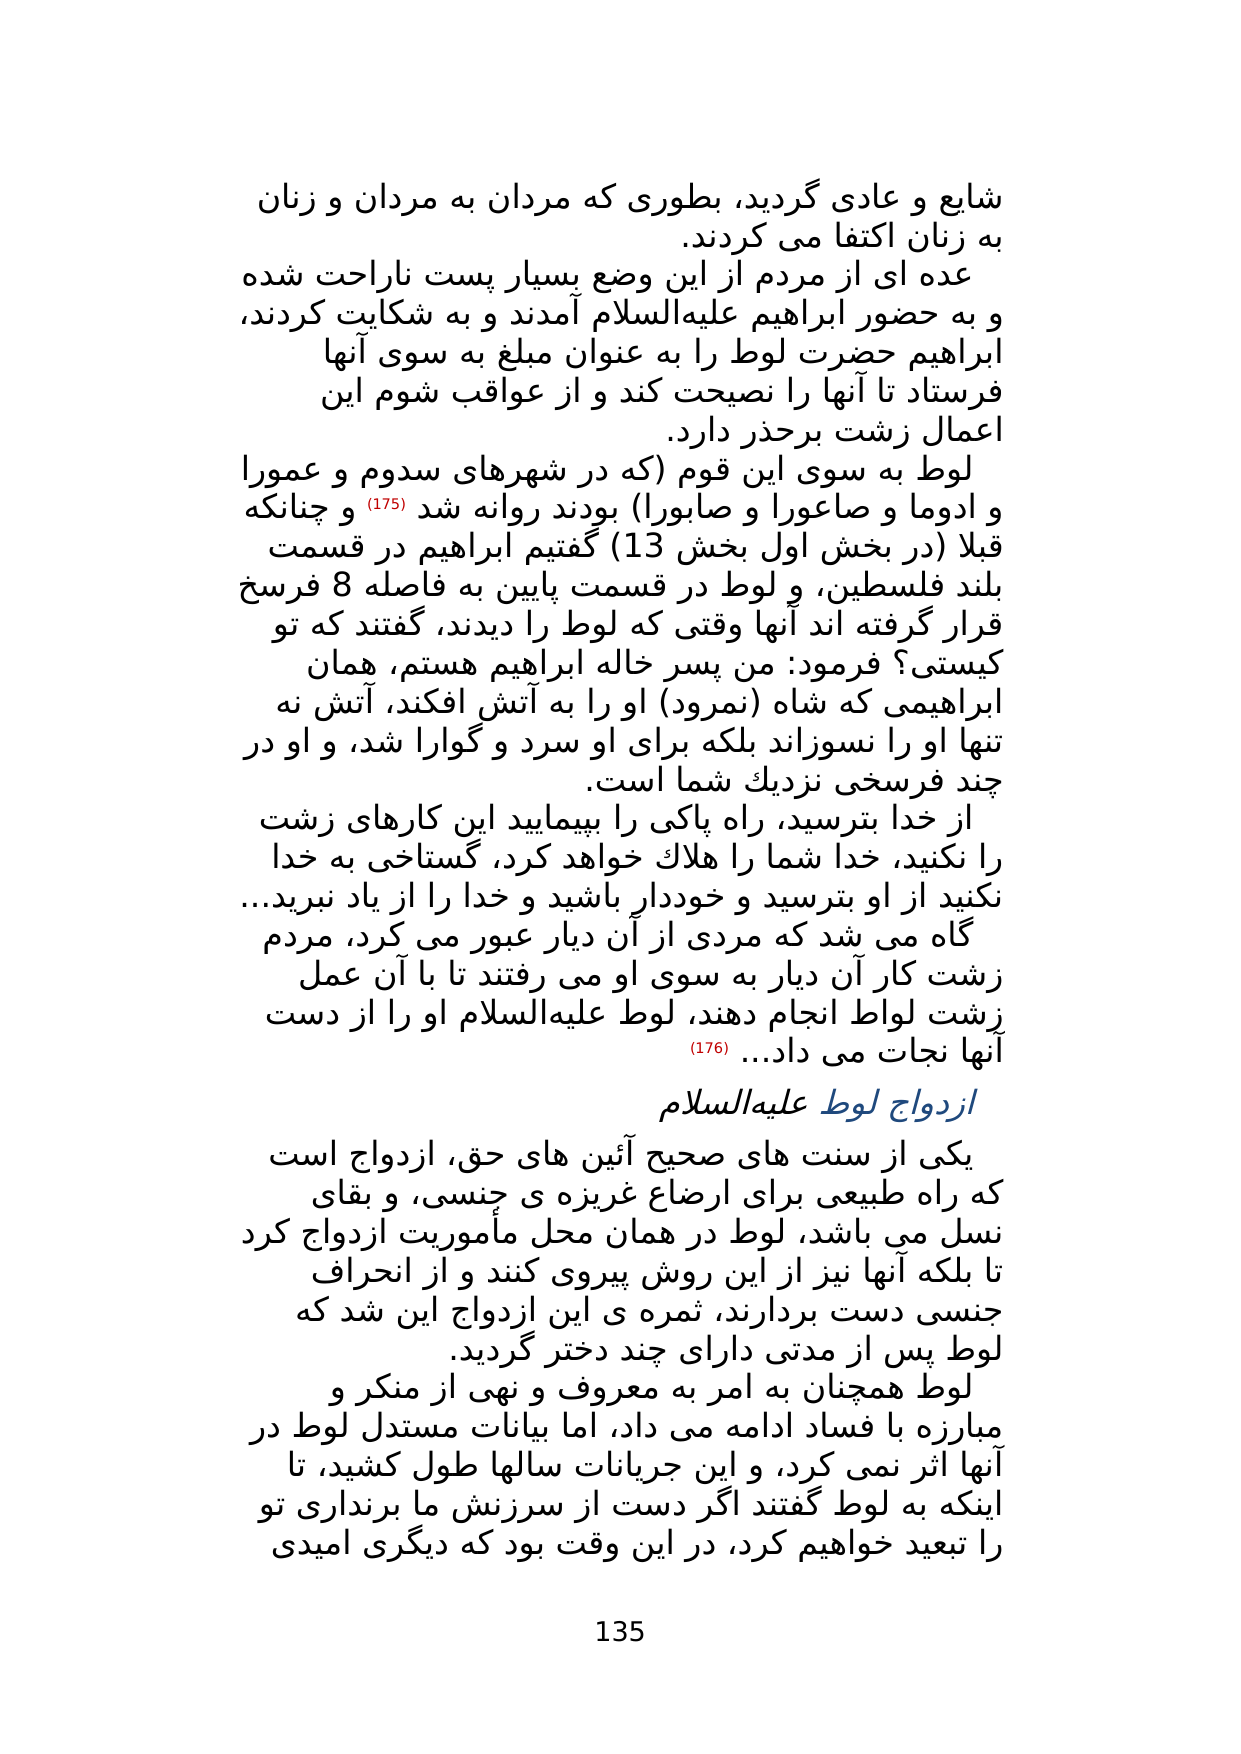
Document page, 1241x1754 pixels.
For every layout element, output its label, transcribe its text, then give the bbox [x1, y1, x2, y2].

text لوط به سوى اين قوم (كه در شهرهاى سدوم و عمورا و ادوما و صاعورا و صابورا) بودند روانه شد (175) و چنانكه قبلا (در بخش اول بخش 13) گفتيم ابراهيم در قسمت بلند فلسطين، و لوط در قسمت پايين به فاصله 8 فرسخ قرار گرفته اند آنها وقتى كه لوط را ديدند، گفتند كه تو كيستى؟ فرمود: من پسر خاله ابراهيم هستم، همان ابراهيمى كه شاه (نمرود) او را به آتش افكند، آتش نه تنها او را نسوزاند بلكه براى او سرد و گوارا شد، و او در چند فرسخى نزديك شما است. [236, 449, 1004, 799]
text يكى از سنت هاى صحيح آئين هاى حق، ازدواج است كه راه طبيعى براى ارضاع غريزه ى جنسى، و بقاى نسل مى باشد، لوط در همان محل مأموريت ازدواج كرد تا بلكه آنها نيز از اين روش پيروى كنند و از انحراف جنسى دست بردارند، ثمره ى اين ازدواج اين شد كه لوط پس از مدتى داراى چند دختر گرديد. [236, 1135, 1004, 1368]
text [236, 177, 1004, 255]
subtitle ازدواج لوط عليه‌السلام [236, 1083, 1004, 1122]
text از خدا بترسيد، راه پاكى را بپيماييد اين كارهاى زشت را نكنيد، خدا شما را هلاك خواهد كرد، گستاخى به خدا نكنيد از او بترسيد و خوددار باشيد و خدا را از ياد نبريد... [236, 799, 1004, 915]
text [236, 1368, 1004, 1562]
text عده اى از مردم از اين وضع بسيار پست ناراحت شده و به حضور ابراهيم عليه‌السلام آمدند و به شكايت كردند، ابراهيم حضرت لوط را به عنوان مبلغ به سوى آنها فرستاد تا آنها را نصيحت كند و از عواقب شوم اين اعمال زشت برحذر دارد. [236, 255, 1004, 449]
text گاه مى شد كه مردى از آن ديار عبور مى كرد، مردم زشت كار آن ديار به سوى او مى رفتند تا با آن عمل زشت لواط انجام دهند، لوط عليه‌السلام او را از دست آنها نجات مى داد... (176) [236, 915, 1004, 1071]
